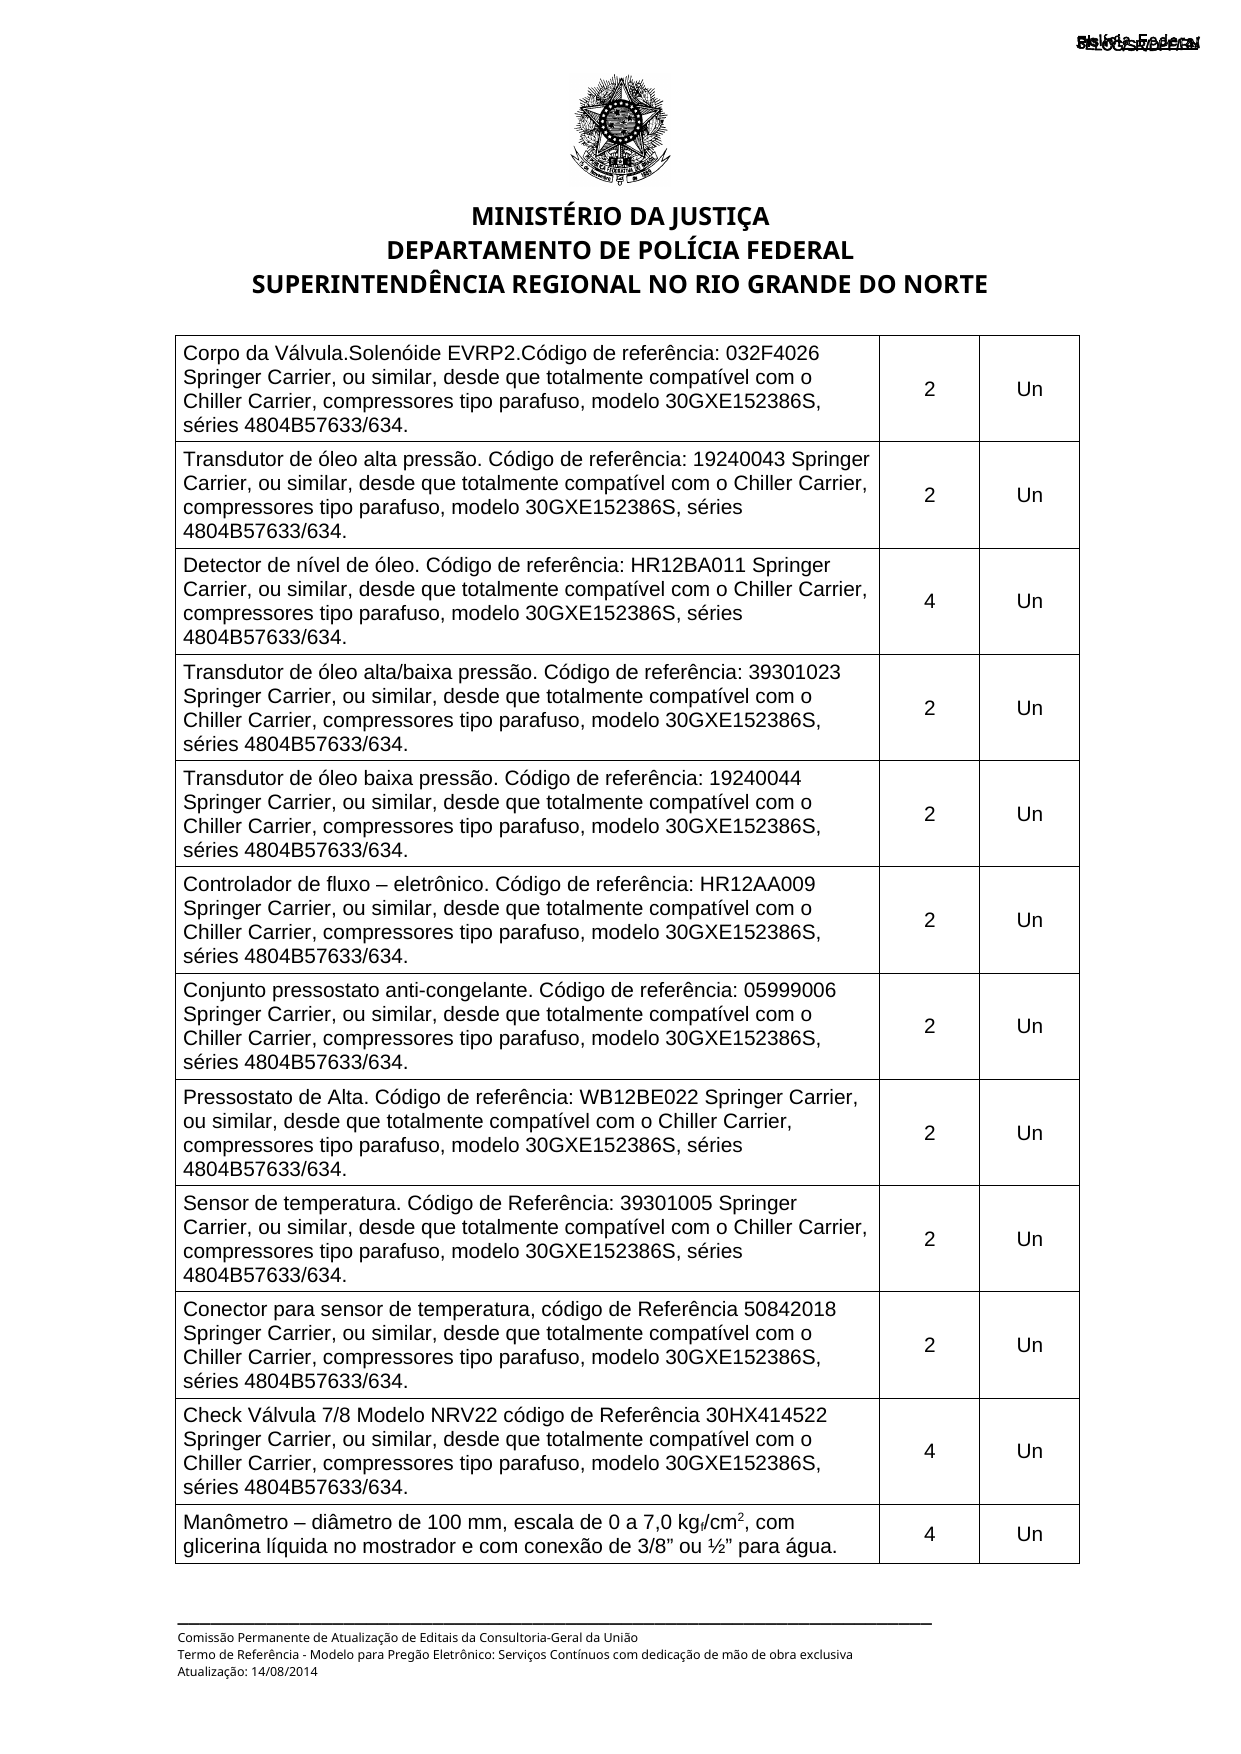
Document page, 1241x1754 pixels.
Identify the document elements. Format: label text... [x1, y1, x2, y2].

table_cell Un [980, 867, 1079, 972]
table_cell 4 [880, 549, 979, 654]
table_cell 4 [880, 1399, 979, 1504]
table_cell Un [980, 549, 1079, 654]
table_cell 2 [880, 1292, 979, 1397]
table_cell Conector para sensor de temperatura, código de Referência 50842018 Springer Carrier, ou similar, desde que totalmente compatível com o Chiller Carrier, compressores tipo parafuso, modelo 30GXE152386S, séries 4804B57633/634. [176, 1292, 879, 1397]
table_cell Check Válvula 7/8 Modelo NRV22 código de Referência 30HX414522 Springer Carrier, ou similar, desde que totalmente compatível com o Chiller Carrier, compressores tipo parafuso, modelo 30GXE152386S, séries 4804B57633/634. [176, 1399, 879, 1504]
table_cell Un [980, 1399, 1079, 1504]
table_cell 2 [880, 1080, 979, 1185]
table_cell Un [980, 336, 1079, 441]
table_cell Transdutor de óleo alta pressão. Código de referência: 19240043 Springer Carrier, ou similar, desde que totalmente compatível com o Chiller Carrier, compressores tipo parafuso, modelo 30GXE152386S, séries 4804B57633/634. [176, 442, 879, 547]
table_cell Un [980, 1080, 1079, 1185]
table_cell 2 [880, 655, 979, 760]
table_cell Transdutor de óleo baixa pressão. Código de referência: 19240044 Springer Carrier, ou similar, desde que totalmente compatível com o Chiller Carrier, compressores tipo parafuso, modelo 30GXE152386S, séries 4804B57633/634. [176, 761, 879, 866]
table_cell Un [980, 1292, 1079, 1397]
picture [568, 73, 672, 187]
table_cell 2 [880, 442, 979, 547]
table_cell Pressostato de Alta. Código de referência: WB12BE022 Springer Carrier, ou similar, desde que totalmente compatível com o Chiller Carrier, compressores tipo parafuso, modelo 30GXE152386S, séries 4804B57633/634. [176, 1080, 879, 1185]
table_cell Un [980, 974, 1079, 1079]
table_cell 4 [880, 1505, 979, 1563]
table_cell Un [980, 1186, 1079, 1291]
table_cell Transdutor de óleo alta/baixa pressão. Código de referência: 39301023 Springer Carrier, ou similar, desde que totalmente compatível com o Chiller Carrier, compressores tipo parafuso, modelo 30GXE152386S, séries 4804B57633/634. [176, 655, 879, 760]
table_cell Un [980, 655, 1079, 760]
table_cell Un [980, 1505, 1079, 1563]
table_cell Un [980, 442, 1079, 547]
table_cell Manômetro – diâmetro de 100 mm, escala de 0 a 7,0 kgf/cm2, com glicerina líquida no mostrador e com conexão de 3/8” ou ½” para água. [176, 1505, 879, 1563]
table_cell Controlador de fluxo – eletrônico. Código de referência: HR12AA009 Springer Carrier, ou similar, desde que totalmente compatível com o Chiller Carrier, compressores tipo parafuso, modelo 30GXE152386S, séries 4804B57633/634. [176, 867, 879, 972]
table_cell Detector de nível de óleo. Código de referência: HR12BA011 Springer Carrier, ou similar, desde que totalmente compatível com o Chiller Carrier, compressores tipo parafuso, modelo 30GXE152386S, séries 4804B57633/634. [176, 549, 879, 654]
table_cell Sensor de temperatura. Código de Referência: 39301005 Springer Carrier, ou similar, desde que totalmente compatível com o Chiller Carrier, compressores tipo parafuso, modelo 30GXE152386S, séries 4804B57633/634. [176, 1186, 879, 1291]
table_cell 2 [880, 336, 979, 441]
table_cell 2 [880, 974, 979, 1079]
table_cell Corpo da Válvula.Solenóide EVRP2.Código de referência: 032F4026 Springer Carrier, ou similar, desde que totalmente compatível com o Chiller Carrier, compressores tipo parafuso, modelo 30GXE152386S, séries 4804B57633/634. [176, 336, 879, 441]
table_cell 2 [880, 867, 979, 972]
table_cell 2 [880, 761, 979, 866]
table_cell Un [980, 761, 1079, 866]
table_cell 2 [880, 1186, 979, 1291]
table_cell Conjunto pressostato anti-congelante. Código de referência: 05999006 Springer Carrier, ou similar, desde que totalmente compatível com o Chiller Carrier, compressores tipo parafuso, modelo 30GXE152386S, séries 4804B57633/634. [176, 974, 879, 1079]
